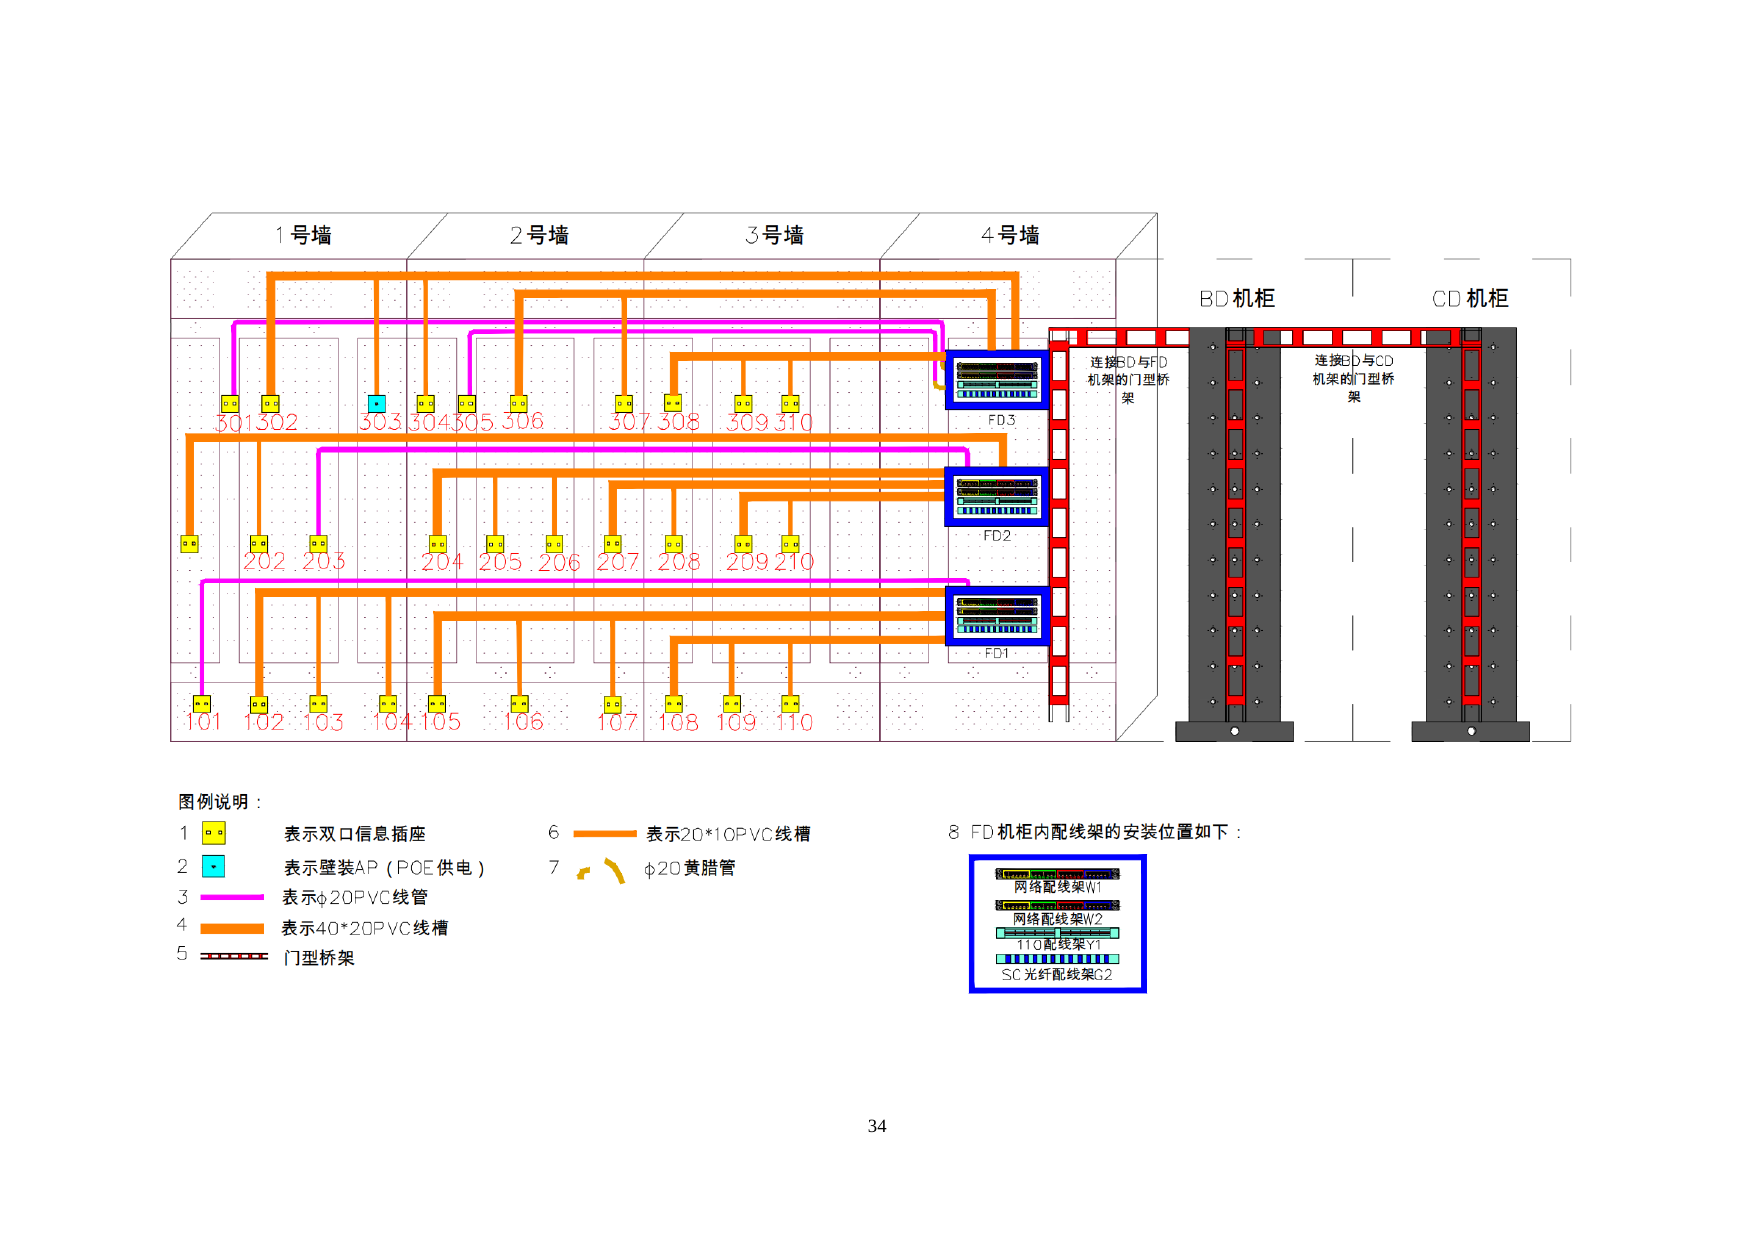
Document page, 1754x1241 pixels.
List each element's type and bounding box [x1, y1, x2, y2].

picture [153, 197, 1601, 1007]
